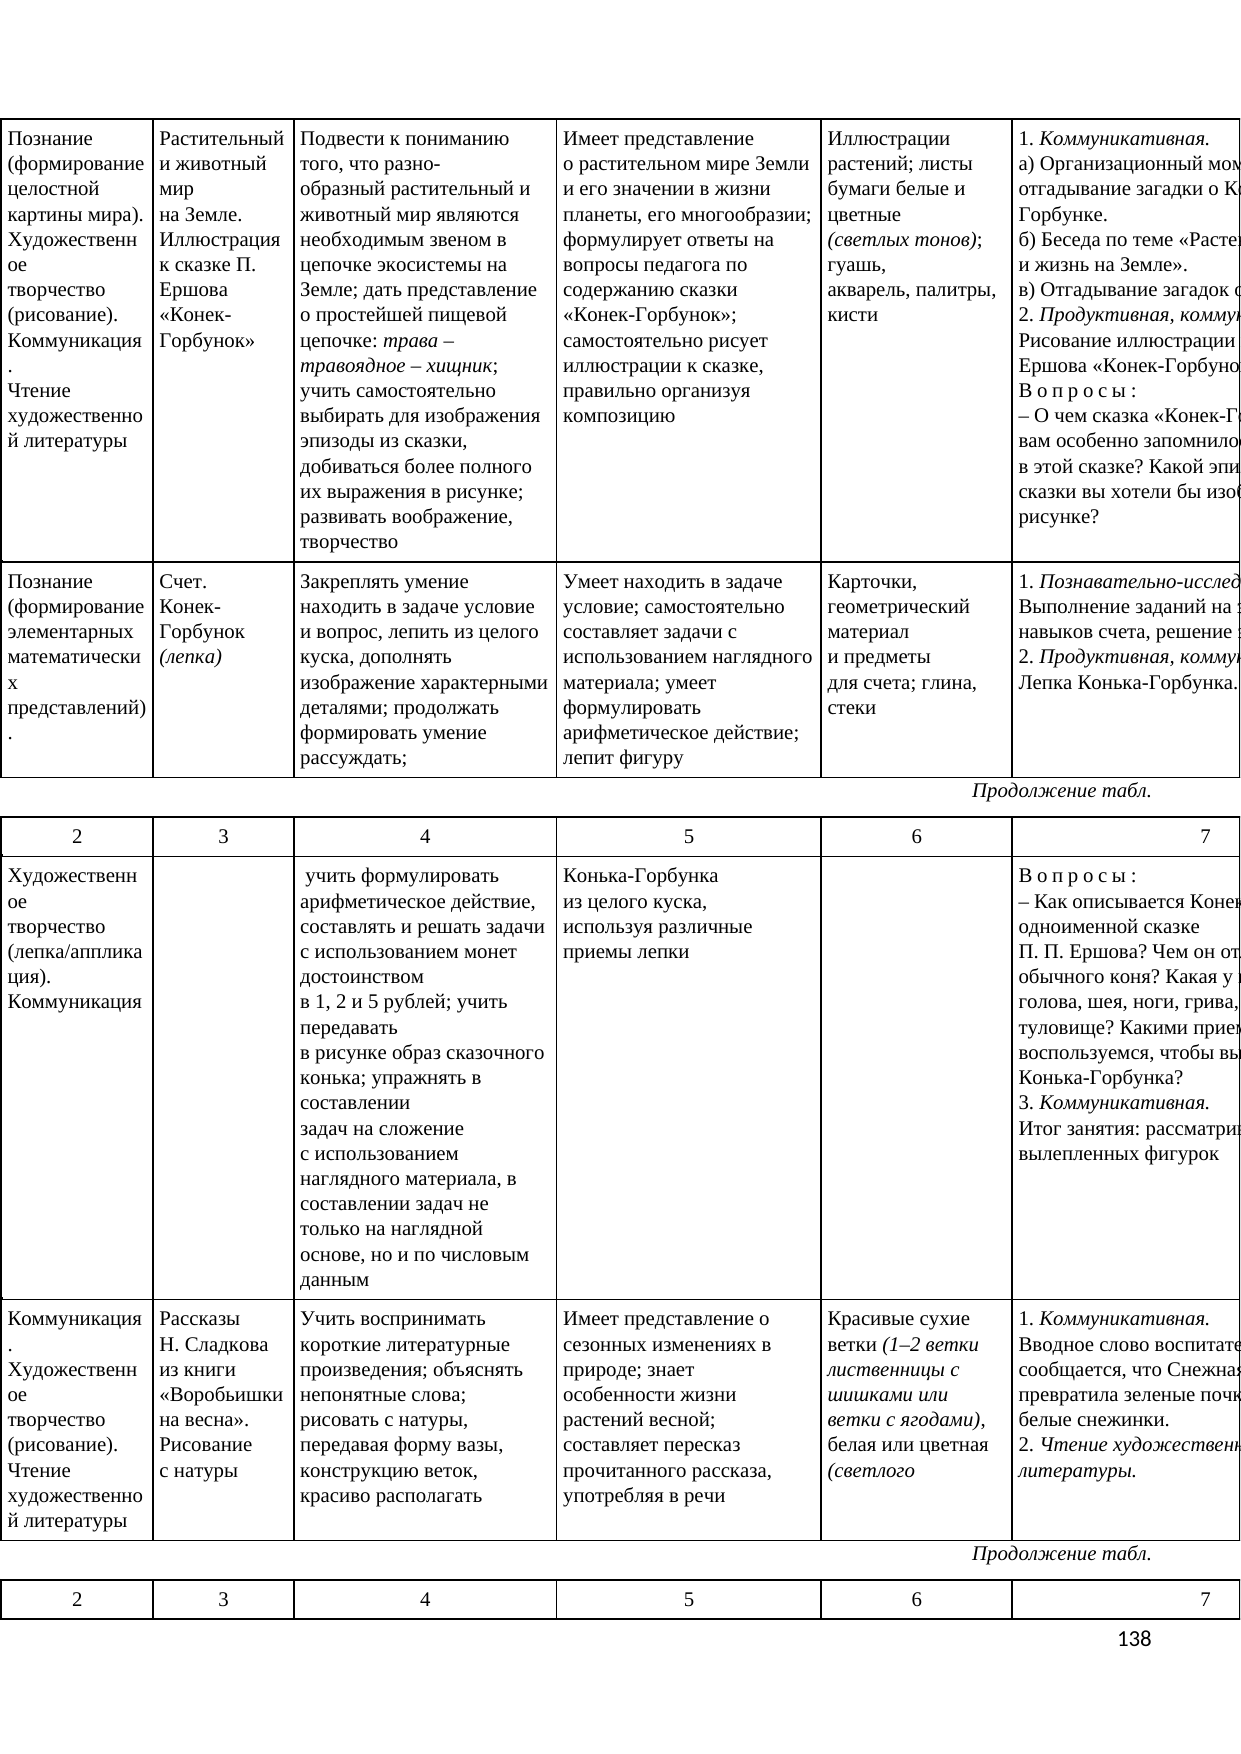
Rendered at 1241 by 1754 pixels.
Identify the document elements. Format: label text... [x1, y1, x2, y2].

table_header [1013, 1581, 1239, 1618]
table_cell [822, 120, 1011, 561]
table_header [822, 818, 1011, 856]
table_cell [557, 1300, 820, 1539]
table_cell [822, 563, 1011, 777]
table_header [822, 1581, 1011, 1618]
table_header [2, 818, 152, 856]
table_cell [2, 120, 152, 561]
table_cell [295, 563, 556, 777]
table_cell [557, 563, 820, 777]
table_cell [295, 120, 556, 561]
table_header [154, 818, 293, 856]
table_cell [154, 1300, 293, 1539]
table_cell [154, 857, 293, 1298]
text Продолжение табл. [177, 778, 1152, 802]
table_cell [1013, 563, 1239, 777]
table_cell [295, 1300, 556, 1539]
text Продолжение табл. [177, 1541, 1152, 1565]
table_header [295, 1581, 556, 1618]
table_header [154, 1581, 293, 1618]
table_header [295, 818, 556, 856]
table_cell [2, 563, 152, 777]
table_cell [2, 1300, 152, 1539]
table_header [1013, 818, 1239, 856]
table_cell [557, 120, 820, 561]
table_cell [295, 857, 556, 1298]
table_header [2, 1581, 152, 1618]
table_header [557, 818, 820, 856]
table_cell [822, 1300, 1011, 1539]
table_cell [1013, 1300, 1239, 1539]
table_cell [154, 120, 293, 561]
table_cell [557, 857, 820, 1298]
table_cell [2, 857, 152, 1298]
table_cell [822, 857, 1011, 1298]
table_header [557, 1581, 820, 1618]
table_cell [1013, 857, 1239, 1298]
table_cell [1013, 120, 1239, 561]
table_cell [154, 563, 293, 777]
